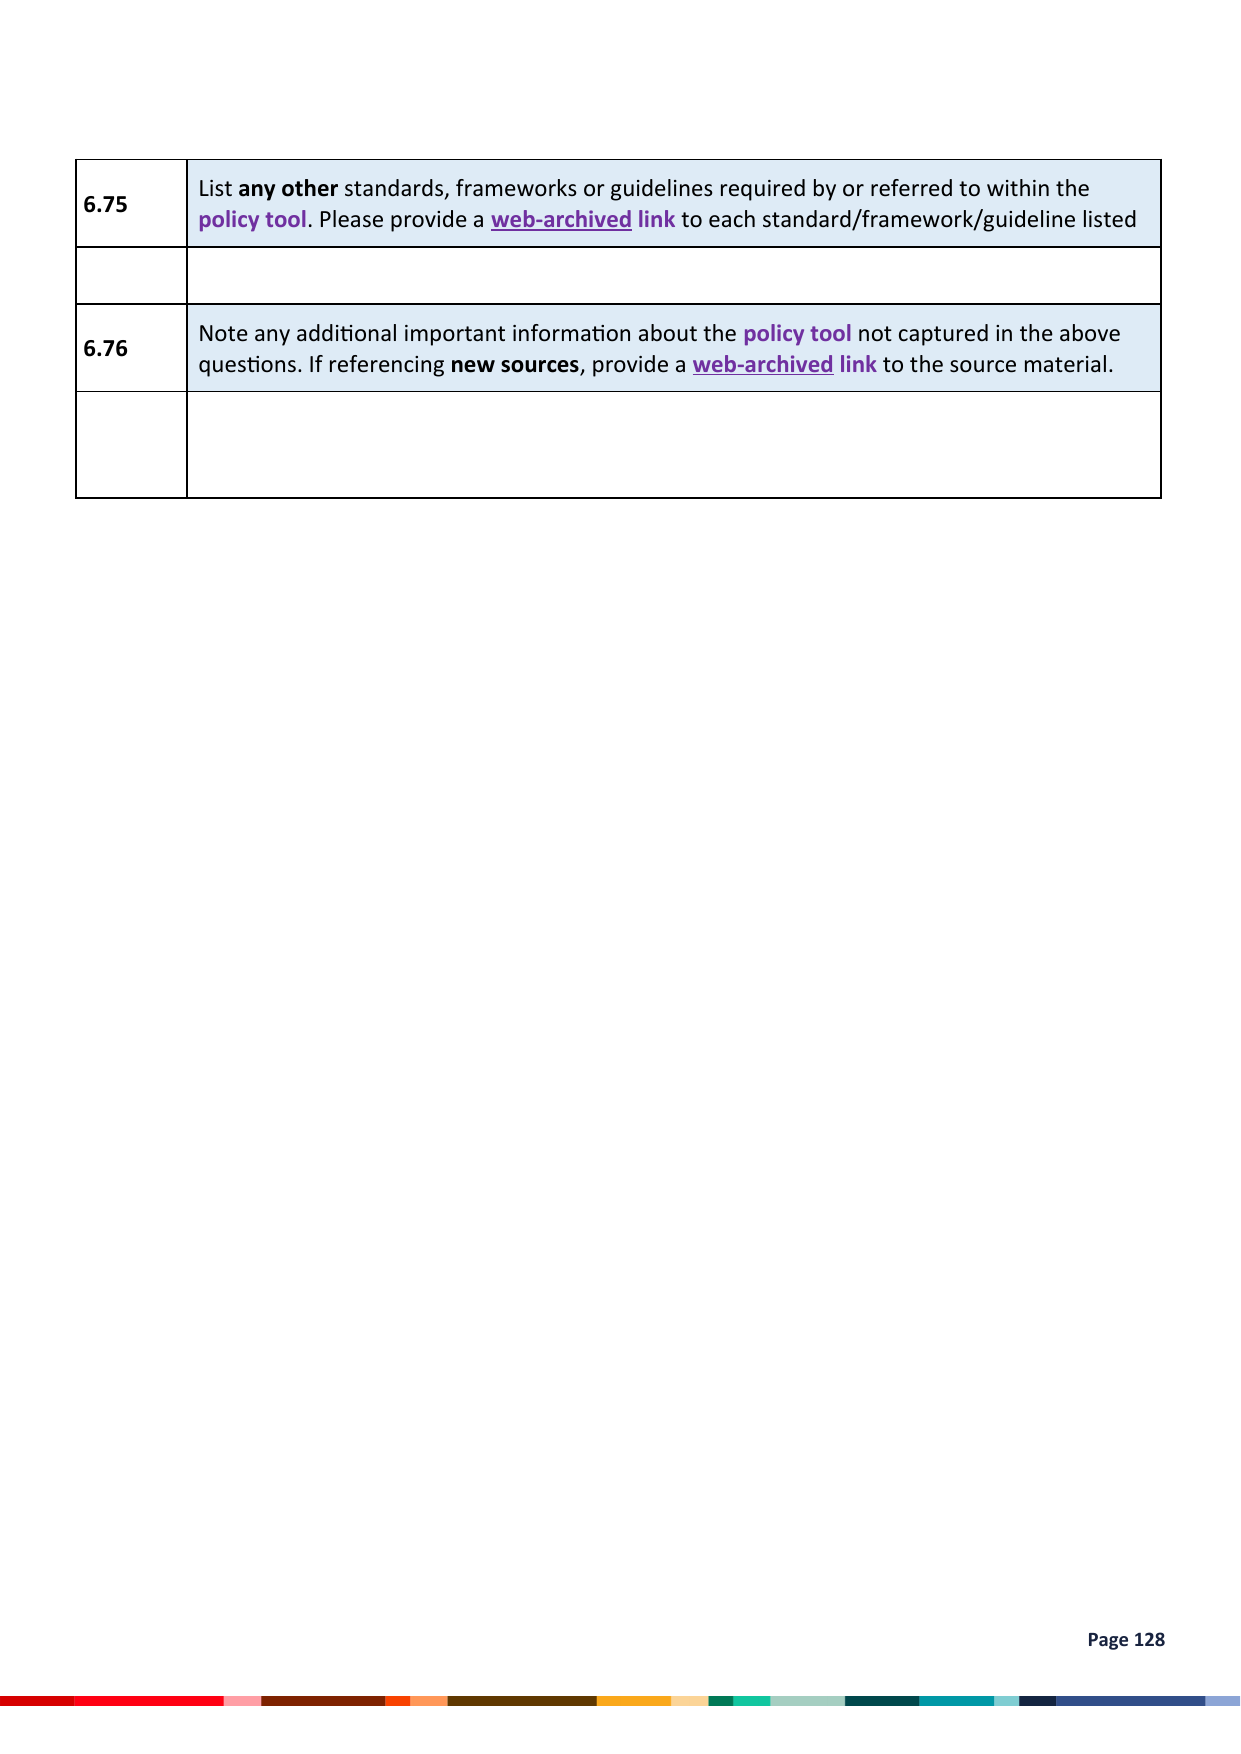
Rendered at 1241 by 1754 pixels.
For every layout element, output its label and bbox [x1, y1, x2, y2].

picture [0, 1696, 1241, 1706]
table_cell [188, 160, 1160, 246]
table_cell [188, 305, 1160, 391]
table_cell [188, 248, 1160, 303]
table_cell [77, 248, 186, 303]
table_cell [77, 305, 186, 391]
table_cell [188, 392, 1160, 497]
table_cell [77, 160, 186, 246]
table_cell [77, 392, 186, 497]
